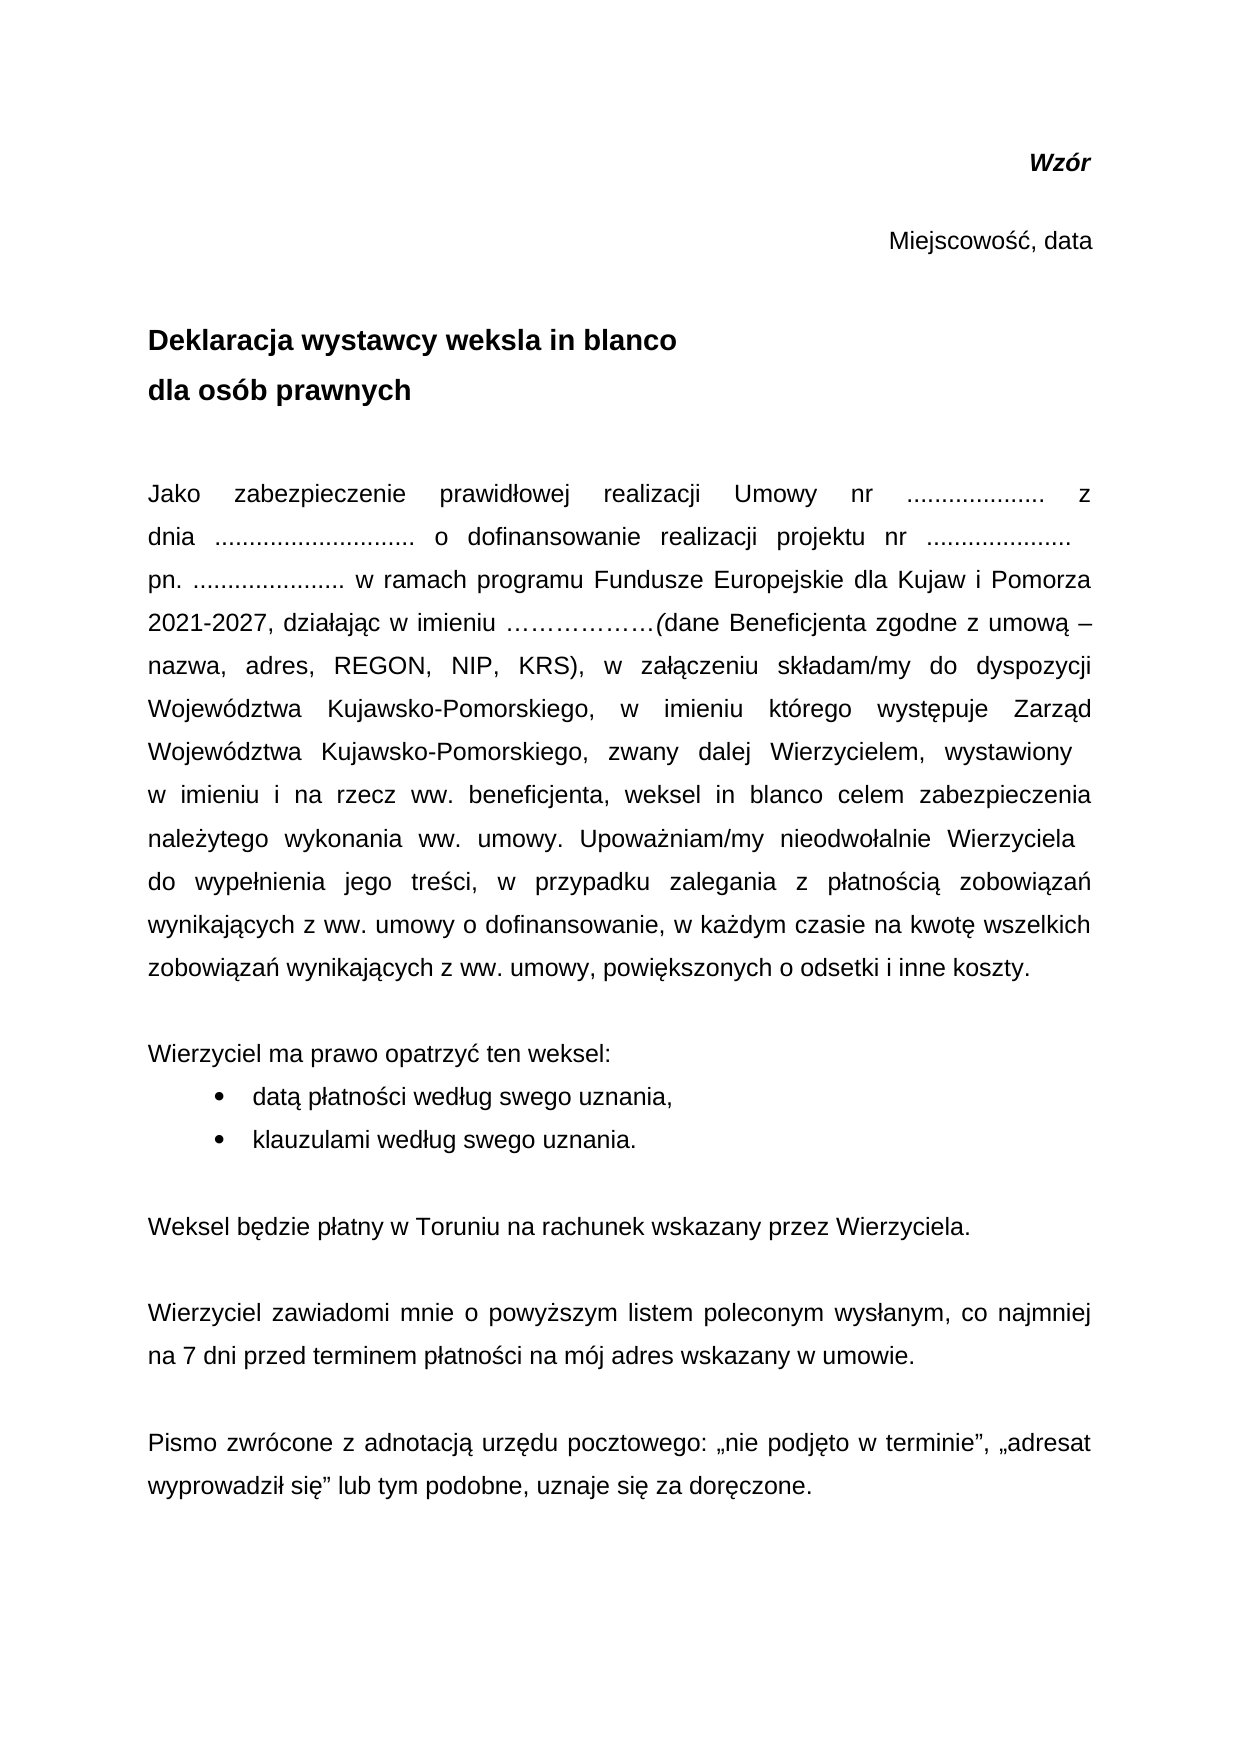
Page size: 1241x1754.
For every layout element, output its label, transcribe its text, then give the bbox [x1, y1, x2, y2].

text dla osób prawnych [148, 373, 1093, 407]
text Wierzyciel zawiadomi mnie o powyższym listem poleconym wysłanym, co najmniej na 7 dni przed terminem płatności na mój adres wskazany w umowie. [148, 1298, 1093, 1370]
text Pismo zwrócone z adnotacją urzędu pocztowego: „nie podjęto w terminie”, „adresat wyprowadził się” lub tym podobne, uznaje się za doręczone. [148, 1427, 1093, 1499]
subtitle Miejscowość, data [176, 226, 1093, 255]
list datą płatności według swego uznania, [215, 1082, 1093, 1111]
text Weksel będzie płatny w Toruniu na rachunek wskazany przez Wierzyciela. [148, 1212, 1093, 1241]
text Wierzyciel ma prawo opatrzyć ten weksel: [148, 1039, 1093, 1068]
text Jako zabezpieczenie prawidłowej realizacji Umowy nr .................... z dnia ............................. o dofinansowanie realizacji projektu nr ..................... pn. ...................... w ramach programu Fundusze Europejskie dla Kujaw i Pomorza 2021-2027, działając w imieniu ………………(dane Beneficjenta zgodne z umową – nazwa, adres, REGON, NIP, KRS), w załączeniu składam/my do dyspozycji Województwa Kujawsko-Pomorskiego, w imieniu którego występuje Zarząd Województwa Kujawsko-Pomorskiego, zwany dalej Wierzycielem, wystawiony w imieniu i na rzecz ww. beneficjenta, weksel in blanco celem zabezpieczenia należytego wykonania ww. umowy. Upoważniam/my nieodwołalnie Wierzyciela do wypełnienia jego treści, w przypadku zalegania z płatnością zobowiązań wynikających z ww. umowy o dofinansowanie, w każdym czasie na kwotę wszelkich zobowiązań wynikających z ww. umowy, powiększonych o odsetki i inne koszty. [148, 478, 1093, 982]
subtitle Deklaracja wystawcy weksla in blanco [148, 323, 1093, 356]
text Wzór [148, 148, 1093, 176]
list klauzulami według swego uznania. [215, 1126, 1093, 1154]
